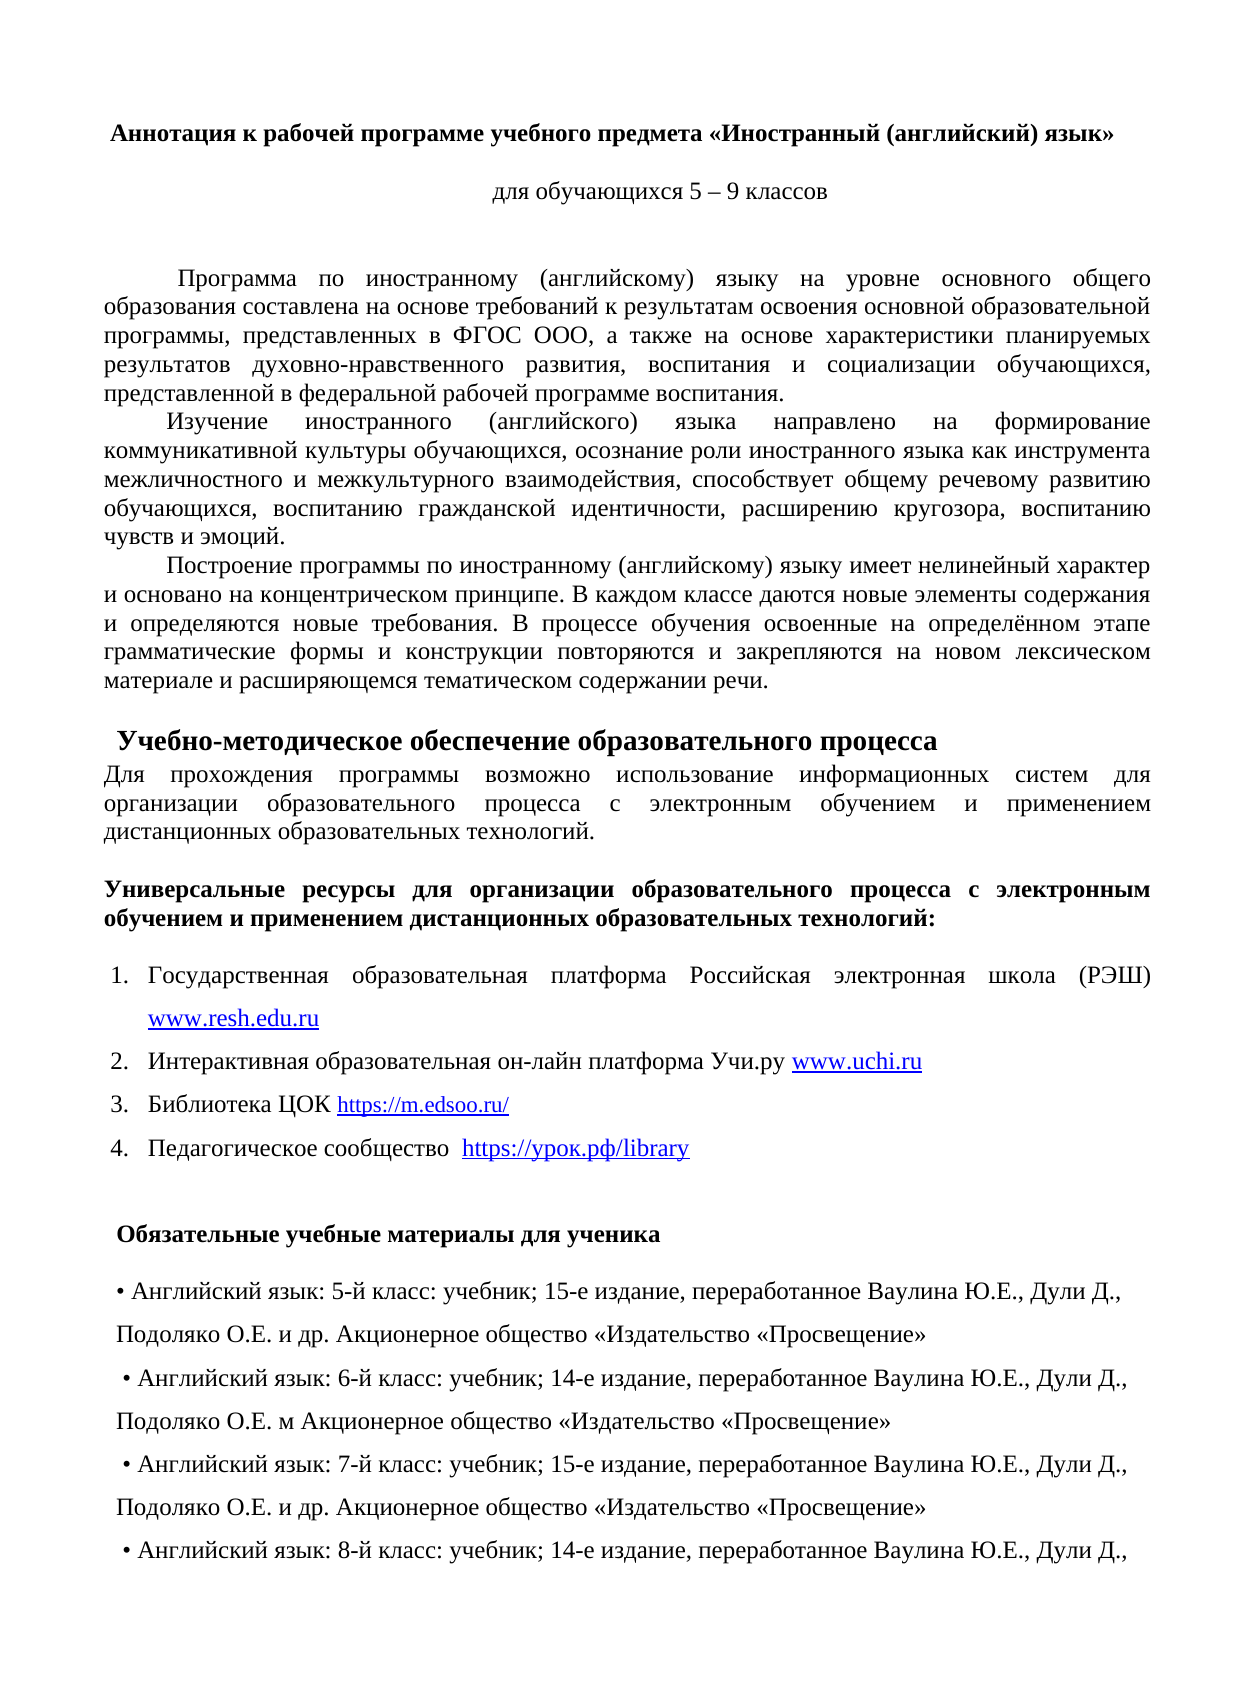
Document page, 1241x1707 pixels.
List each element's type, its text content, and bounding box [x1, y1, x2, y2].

list Библиотека ЦОК https://m.edsoo.ru/ [110, 1089, 1152, 1118]
text Учебно-методическое обеспечение образовательного процесса [116, 723, 1152, 756]
list Педагогическое сообщество https://урок.рф/library [110, 1133, 1152, 1161]
text Для прохождения программы возможно использование информационных систем для организации образовательного процесса с электронным обучением и применением дистанционных образовательных технологий. [103, 759, 1152, 845]
text Изучение иностранного (английского) языка направлено на формирование коммуникативной культуры обучающихся, осознание роли иностранного языка как инструмента межличностного и межкультурного взаимодействия, способствует общему речевому развитию обучающихся, воспитанию гражданской идентичности, расширению кругозора, воспитанию чувств и эмоций. [103, 406, 1152, 550]
text для обучающихся 5 – 9 классов [103, 176, 1142, 205]
text Построение программы по иностранному (английскому) языку имеет нелинейный характер и основано на концентрическом принципе. В каждом классе даются новые элементы содержания и определяются новые требования. В процессе обучения освоенные на определённом этапе грамматические формы и конструкции повторяются и закрепляются на новом лексическом материале и расширяющемся тематическом содержании речи. [103, 550, 1152, 694]
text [116, 1276, 1152, 1564]
list Государственная образовательная платформа Российская электронная школа (РЭШ) www.resh.edu.ru [110, 960, 1152, 1032]
text Программа по иностранному (английскому) языку на уровне основного общего образования составлена на основе требований к результатам освоения основной образовательной программы, представленных в ФГОС ООО, а также на основе характеристики планируемых результатов духовно-нравственного развития, воспитания и социализации обучающихся, представленной в федеральной рабочей программе воспитания. [103, 263, 1152, 406]
list Интерактивная образовательная он-лайн платформа Учи.ру www.uchi.ru [110, 1046, 1152, 1075]
text Обязательные учебные материалы для ученика [116, 1219, 1152, 1248]
text Универсальные ресурсы для организации образовательного процесса с электронным обучением и применением дистанционных образовательных технологий: [103, 874, 1152, 931]
text Аннотация к рабочей программе учебного предмета «Иностранный (английский) язык» [103, 118, 1142, 147]
